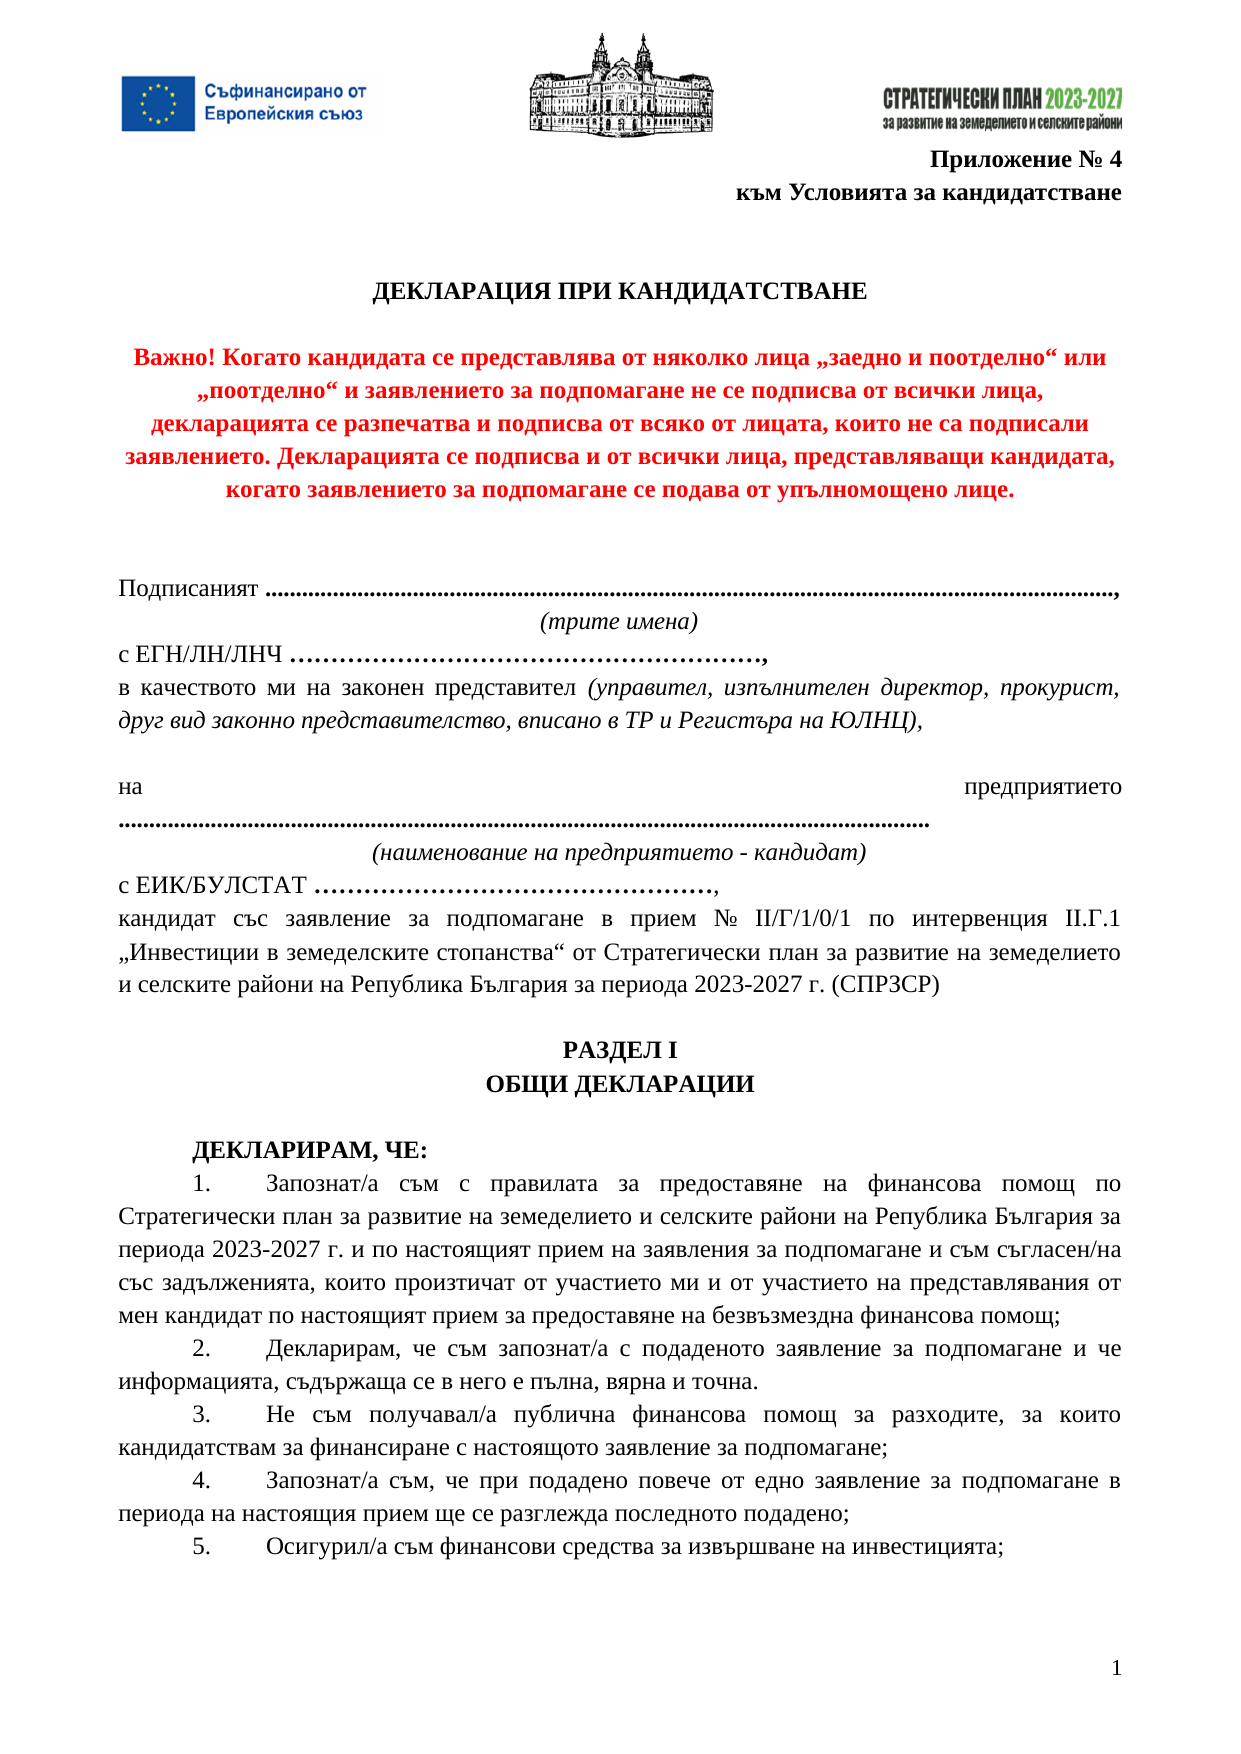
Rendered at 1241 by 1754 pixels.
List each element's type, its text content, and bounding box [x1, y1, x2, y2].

text ДЕКЛАРИРАМ, ЧЕ: [118, 1135, 1122, 1163]
list Запознат/а съм с правилата за предоставяне на финансова помощ по Стратегически план за развитие на земеделието и селските райони на Република България за периода 2023-2027 г. и по настоящият прием на заявления за подпомагане и съм съгласен/на със задълженията, които произтичат от участието ми и от участието на представлявания от мен кандидат по настоящият прием за предоставяне на безвъзмездна финансова помощ; [118, 1168, 1122, 1328]
text ДЕКЛАРАЦИЯ ПРИ КАНДИДАТСТВАНЕ [118, 276, 1122, 305]
picture [118, 29, 1123, 144]
list Не съм получавал/а публична финансова помощ за разходите, за които кандидатствам за финансиране с настоящото заявление за подпомагане; [118, 1399, 1122, 1461]
text Важно! Когато кандидата се представлява от няколко лица „заедно и поотделно“ или „поотделно“ и заявлението за подпомагане не се подписва от всички лица, декларацията се разпечатва и подписва от всяко от лицата, които не са подписали заявлението. Декларацията се подписва и от всички лица, представляващи кандидата, когато заявлението за подпомагане се подава от упълномощено лице. [118, 342, 1122, 503]
text РАЗДЕЛ I [118, 1036, 1122, 1064]
text в качеството ми на законен представител (управител, изпълнителен директор, прокурист, друг вид законно представителство, вписано в ТР и Регистъра на ЮЛНЦ), [118, 672, 1122, 734]
text ОБЩИ ДЕКЛАРАЦИИ [118, 1069, 1122, 1097]
text на предприятието .................................................................................................................................... [118, 771, 1122, 833]
list Декларирам, че съм запознат/а с подаденото заявление за подпомагане и че информацията, съдържаща се в него е пълна, вярна и точна. [118, 1333, 1122, 1394]
subtitle Приложение № 4 [118, 144, 1122, 173]
text с ЕГН/ЛН/ЛНЧ …………………………………………………, [118, 639, 1122, 668]
text Подписаният .........................................................................................................................................., [118, 573, 1122, 602]
list Запознат/а съм, че при подадено повече от едно заявление за подпомагане в периода на настоящия прием ще се разглежда последното подадено; [118, 1465, 1122, 1527]
list Осигурил/а съм финансови средства за извършване на инвестицията; [118, 1531, 1122, 1560]
text кандидат със заявление за подпомагане в прием № II/Г/1/0/1 по интервенция II.Г.1 „Инвестиции в земеделските стопанства“ от Стратегически план за развитие на земеделието и селските райони на Република България за периода 2023-2027 г. (СПРЗСР) [118, 903, 1122, 998]
text с ЕИК/БУЛСТАТ …………………………………………, [118, 871, 1122, 899]
text (наименование на предприятието - кандидат) [118, 837, 1122, 866]
subtitle към Условията за кандидатстване [118, 177, 1122, 206]
text (трите имена) [118, 606, 1122, 635]
